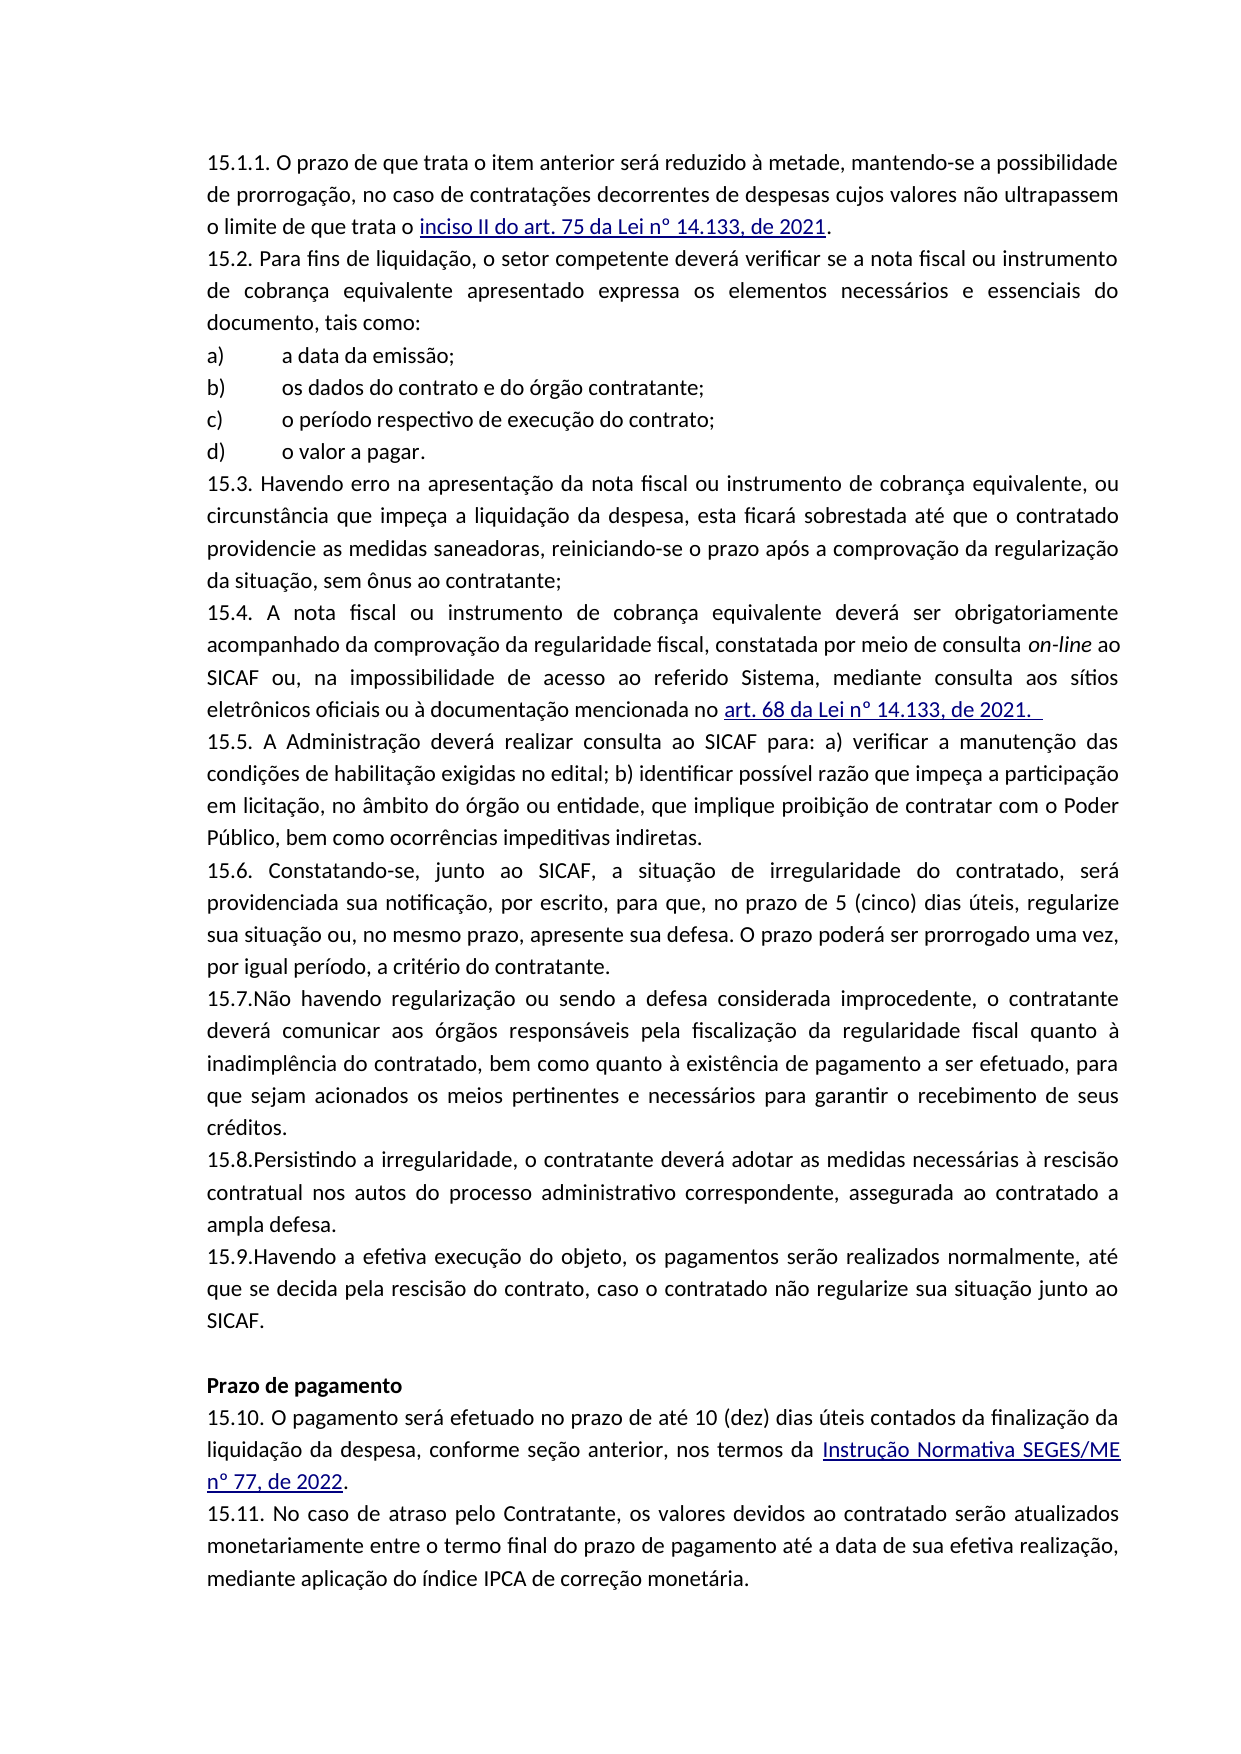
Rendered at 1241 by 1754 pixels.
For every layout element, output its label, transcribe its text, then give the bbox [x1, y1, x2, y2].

text 15.1.1. O prazo de que trata o item anterior será reduzido à metade, mantendo-se a possibilidade de prorrogação, no caso de contratações decorrentes de despesas cujos valores não ultrapassem o limite de que trata o inciso II do art. 75 da Lei nº 14.133, de 2021. [207, 148, 1121, 240]
text 15.11. No caso de atraso pelo Contratante, os valores devidos ao contratado serão atualizados monetariamente entre o termo final do prazo de pagamento até a data de sua efetiva realização, mediante aplicação do índice IPCA de correção monetária. [207, 1499, 1121, 1592]
text 15.10. O pagamento será efetuado no prazo de até 10 (dez) dias úteis contados da finalização da liquidação da despesa, conforme seção anterior, nos termos da Instrução Normativa SEGES/ME nº 77, de 2022. [207, 1403, 1121, 1495]
text Prazo de pagamento [207, 1371, 1121, 1399]
text 15.4. A nota fiscal ou instrumento de cobrança equivalente deverá ser obrigatoriamente acompanhado da comprovação da regularidade fiscal, constatada por meio de consulta on-line ao SICAF ou, na impossibilidade de acesso ao referido Sistema, mediante consulta aos sítios eletrônicos oficiais ou à documentação mencionada no art. 68 da Lei nº 14.133, de 2021. [207, 598, 1121, 723]
text 15.7.Não havendo regularização ou sendo a defesa considerada improcedente, o contratante deverá comunicar aos órgãos responsáveis pela fiscalização da regularidade fiscal quanto à inadimplência do contratado, bem como quanto à existência de pagamento a ser efetuado, para que sejam acionados os meios pertinentes e necessários para garantir o recebimento de seus créditos. [207, 984, 1121, 1141]
text 15.6. Constatando-se, junto ao SICAF, a situação de irregularidade do contratado, será providenciada sua notificação, por escrito, para que, no prazo de 5 (cinco) dias úteis, regularize sua situação ou, no mesmo prazo, apresente sua defesa. O prazo poderá ser prorrogado uma vez, por igual período, a critério do contratante. [207, 856, 1121, 980]
list a data da emissão; [207, 341, 1121, 369]
list o valor a pagar. [207, 437, 1121, 465]
text 15.9.Havendo a efetiva execução do objeto, os pagamentos serão realizados normalmente, até que se decida pela rescisão do contrato, caso o contratado não regularize sua situação junto ao SICAF. [207, 1242, 1121, 1334]
list os dados do contrato e do órgão contratante; [207, 373, 1121, 401]
text 15.5. A Administração deverá realizar consulta ao SICAF para: a) verificar a manutenção das condições de habilitação exigidas no edital; b) identificar possível razão que impeça a participação em licitação, no âmbito do órgão ou entidade, que implique proibição de contratar com o Poder Público, bem como ocorrências impeditivas indiretas. [207, 727, 1121, 852]
text 15.2. Para fins de liquidação, o setor competente deverá verificar se a nota fiscal ou instrumento de cobrança equivalente apresentado expressa os elementos necessários e essenciais do documento, tais como: [207, 244, 1121, 337]
text 15.3. Havendo erro na apresentação da nota fiscal ou instrumento de cobrança equivalente, ou circunstância que impeça a liquidação da despesa, esta ficará sobrestada até que o contratado providencie as medidas saneadoras, reiniciando-se o prazo após a comprovação da regularização da situação, sem ônus ao contratante; [207, 469, 1121, 594]
text 15.8.Persistindo a irregularidade, o contratante deverá adotar as medidas necessárias à rescisão contratual nos autos do processo administrativo correspondente, assegurada ao contratado a ampla defesa. [207, 1145, 1121, 1238]
list o período respectivo de execução do contrato; [207, 405, 1121, 433]
